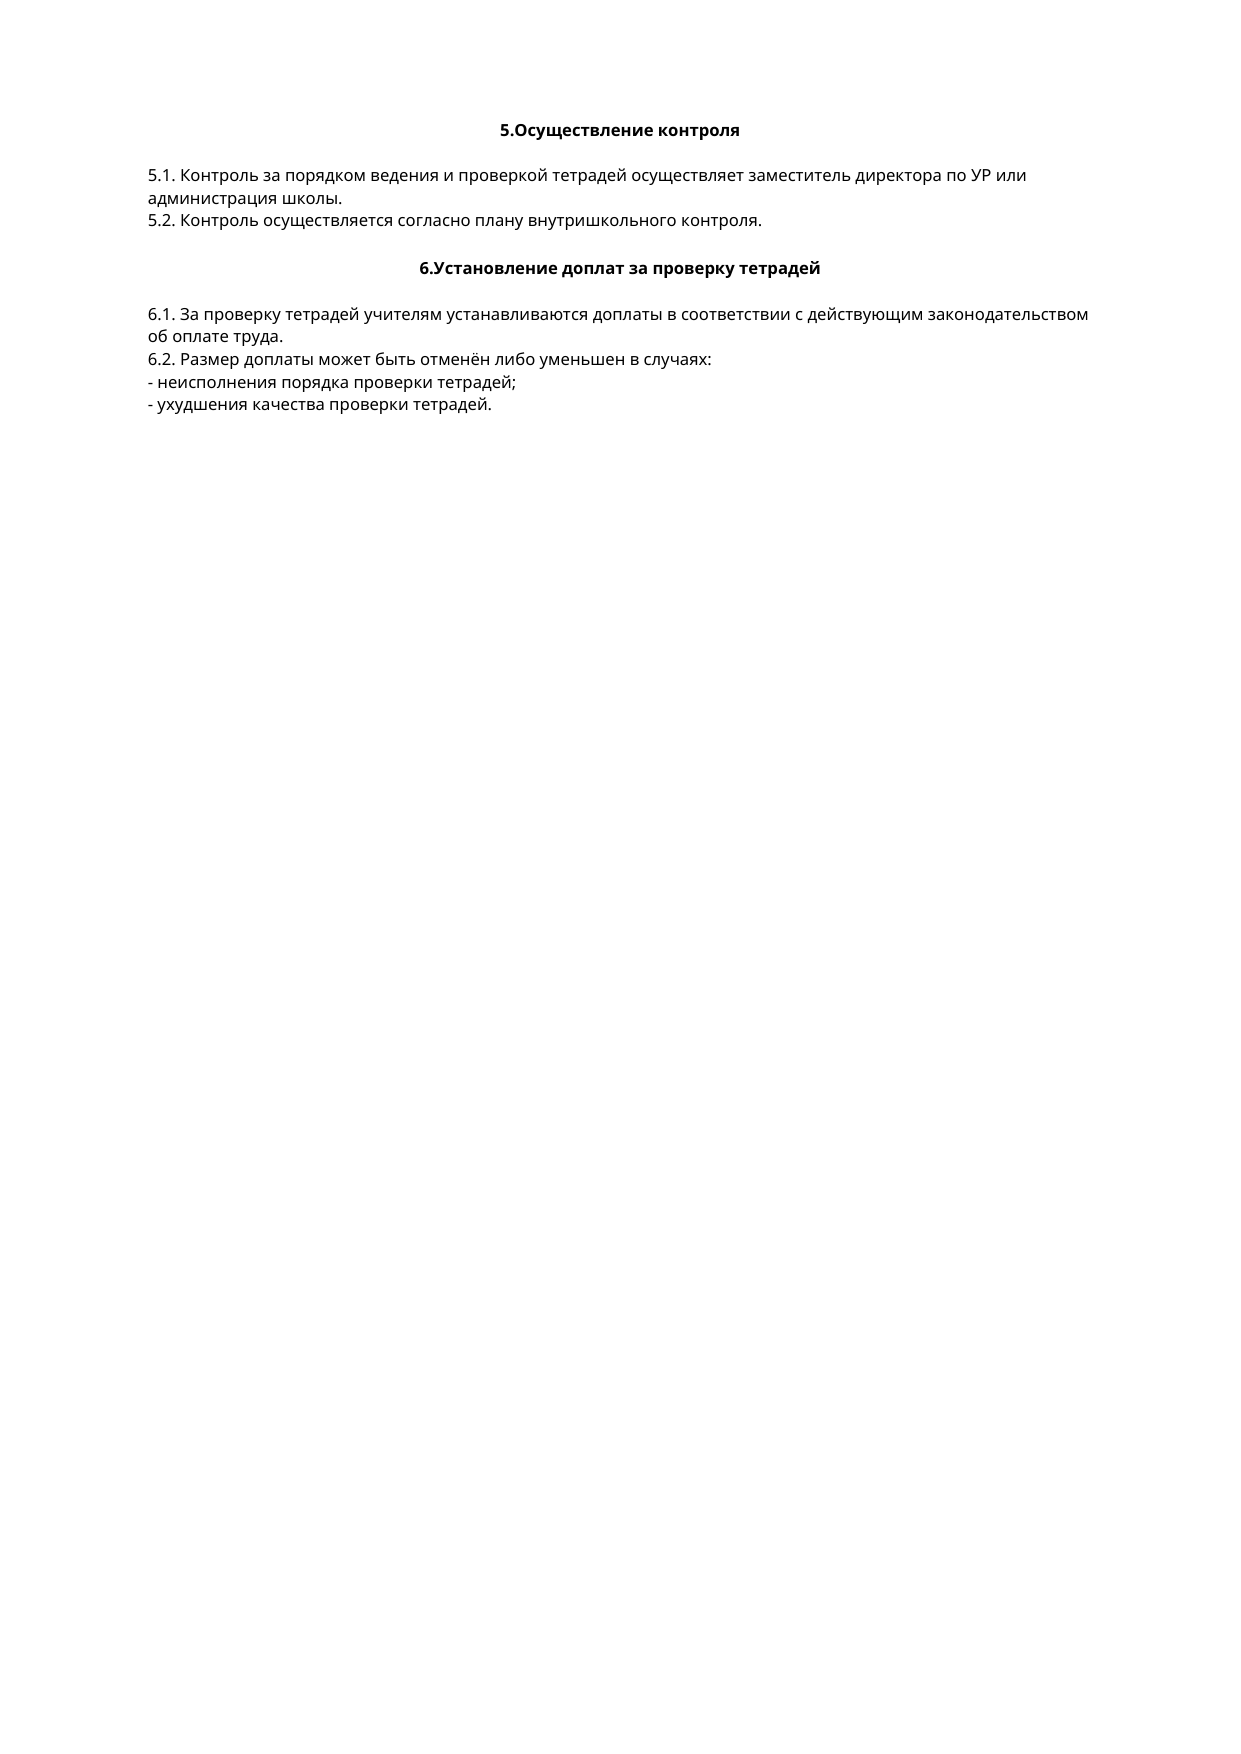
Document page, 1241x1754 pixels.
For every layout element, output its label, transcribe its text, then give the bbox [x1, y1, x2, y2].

text 5.1. Контроль за порядком ведения и проверкой тетрадей осуществляет заместитель директора по УР или администрация школы. 5.2. Контроль осуществляется согласно плану внутришкольного контроля. [148, 141, 1092, 232]
text 6.1. За проверку тетрадей учителям устанавливаются доплаты в соответствии с действующим законодательством об оплате труда. 6.2. Размер доплаты может быть отменён либо уменьшен в случаях: - неисполнения порядка проверки тетрадей; - ухудшения качества проверки тетрадей. [148, 279, 1092, 416]
text 5.Осуществление контроля [148, 118, 1092, 141]
text 6.Установление доплат за проверку тетрадей [148, 257, 1092, 279]
